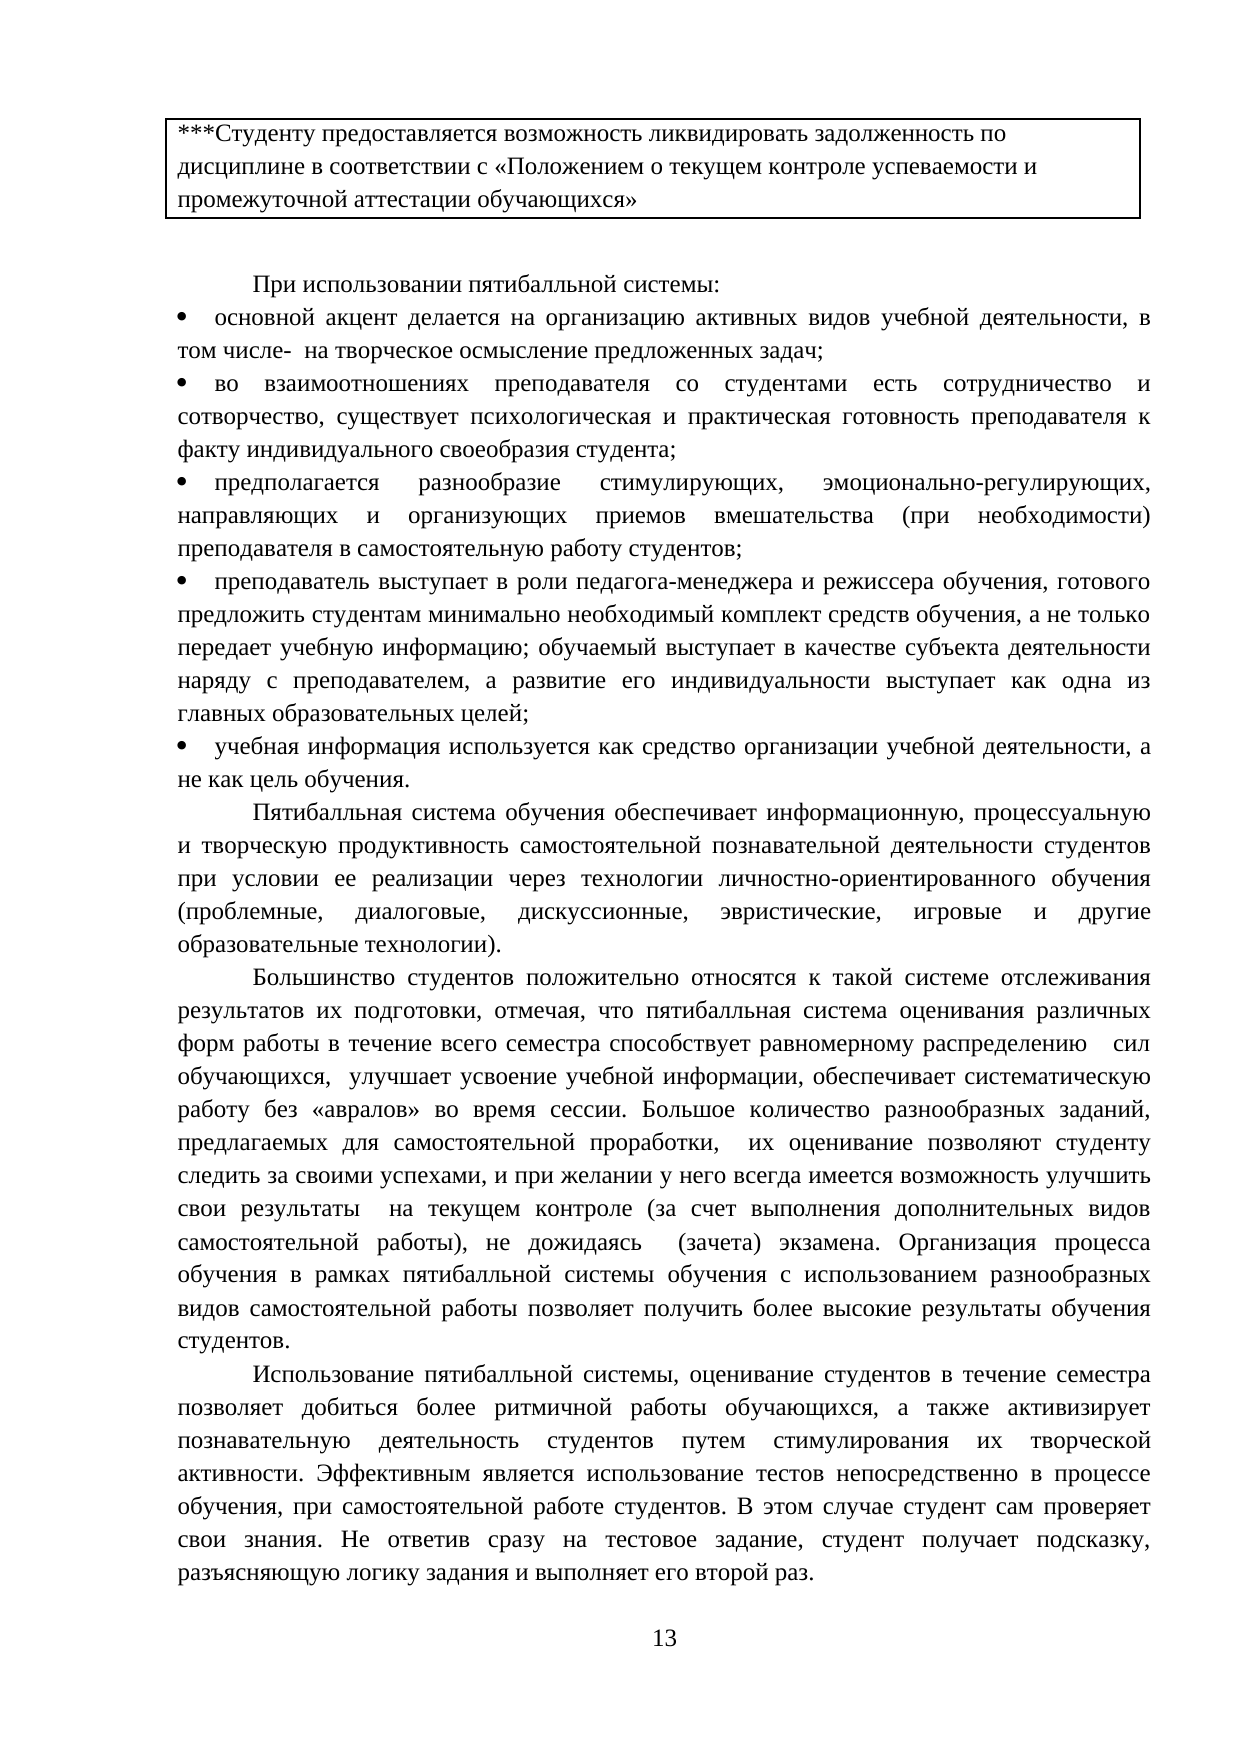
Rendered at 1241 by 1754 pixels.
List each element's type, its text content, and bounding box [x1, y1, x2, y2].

table_cell ***Студенту предоставляется возможность ликвидировать задолженность по дисциплине в соответствии с «Положением о текущем контроле успеваемости и промежуточной аттестации обучающихся» [167, 120, 1139, 217]
list во взаимоотношениях преподавателя со студентами есть сотрудничество и сотворчество, существует психологическая и практическая готовность преподавателя к факту индивидуального своеобразия студента; [177, 368, 1152, 463]
text Большинство студентов положительно относятся к такой системе отслеживания результатов их подготовки, отмечая, что пятибалльная система оценивания различных форм работы в течение всего семестра способствует равномерному распределению сил обучающихся, улучшает усвоение учебной информации, обеспечивает систематическую работу без «авралов» во время сессии. Большое количество разнообразных заданий, предлагаемых для самостоятельной проработки, их оценивание позволяют студенту следить за своими успехами, и при желании у него всегда имеется возможность улучшить свои результаты на текущем контроле (за счет выполнения дополнительных видов самостоятельной работы), не дожидаясь (зачета) экзамена. Организация процесса обучения в рамках пятибалльной системы обучения с использованием разнообразных видов самостоятельной работы позволяет получить более высокие результаты обучения студентов. [177, 962, 1152, 1354]
list учебная информация используется как средство организации учебной деятельности, а не как цель обучения. [177, 731, 1152, 793]
text При использовании пятибалльной системы: [177, 269, 1152, 298]
list предполагается разнообразие стимулирующих, эмоционально-регулирующих, направляющих и организующих приемов вмешательства (при необходимости) преподавателя в самостоятельную работу студентов; [177, 467, 1152, 562]
list преподаватель выступает в роли педагога-менеджера и режиссера обучения, готового предложить студентам минимально необходимый комплект средств обучения, а не только передает учебную информацию; обучаемый выступает в качестве субъекта деятельности наряду с преподавателем, а развитие его индивидуальности выступает как одна из главных образовательных целей; [177, 566, 1152, 727]
text Использование пятибалльной системы, оценивание студентов в течение семестра позволяет добиться более ритмичной работы обучающихся, а также активизирует познавательную деятельность студентов путем стимулирования их творческой активности. Эффективным является использование тестов непосредственно в процессе обучения, при самостоятельной работе студентов. В этом случае студент сам проверяет свои знания. Не ответив сразу на тестовое задание, студент получает подсказку, разъясняющую логику задания и выполняет его второй раз. [177, 1359, 1152, 1586]
list основной акцент делается на организацию активных видов учебной деятельности, в том числе- на творческое осмысление предложенных задач; [177, 302, 1152, 364]
text Пятибалльная система обучения обеспечивает информационную, процессуальную и творческую продуктивность самостоятельной познавательной деятельности студентов при условии ее реализации через технологии личностно-ориентированного обучения (проблемные, диалоговые, дискуссионные, эвристические, игровые и другие образовательные технологии). [177, 797, 1152, 958]
